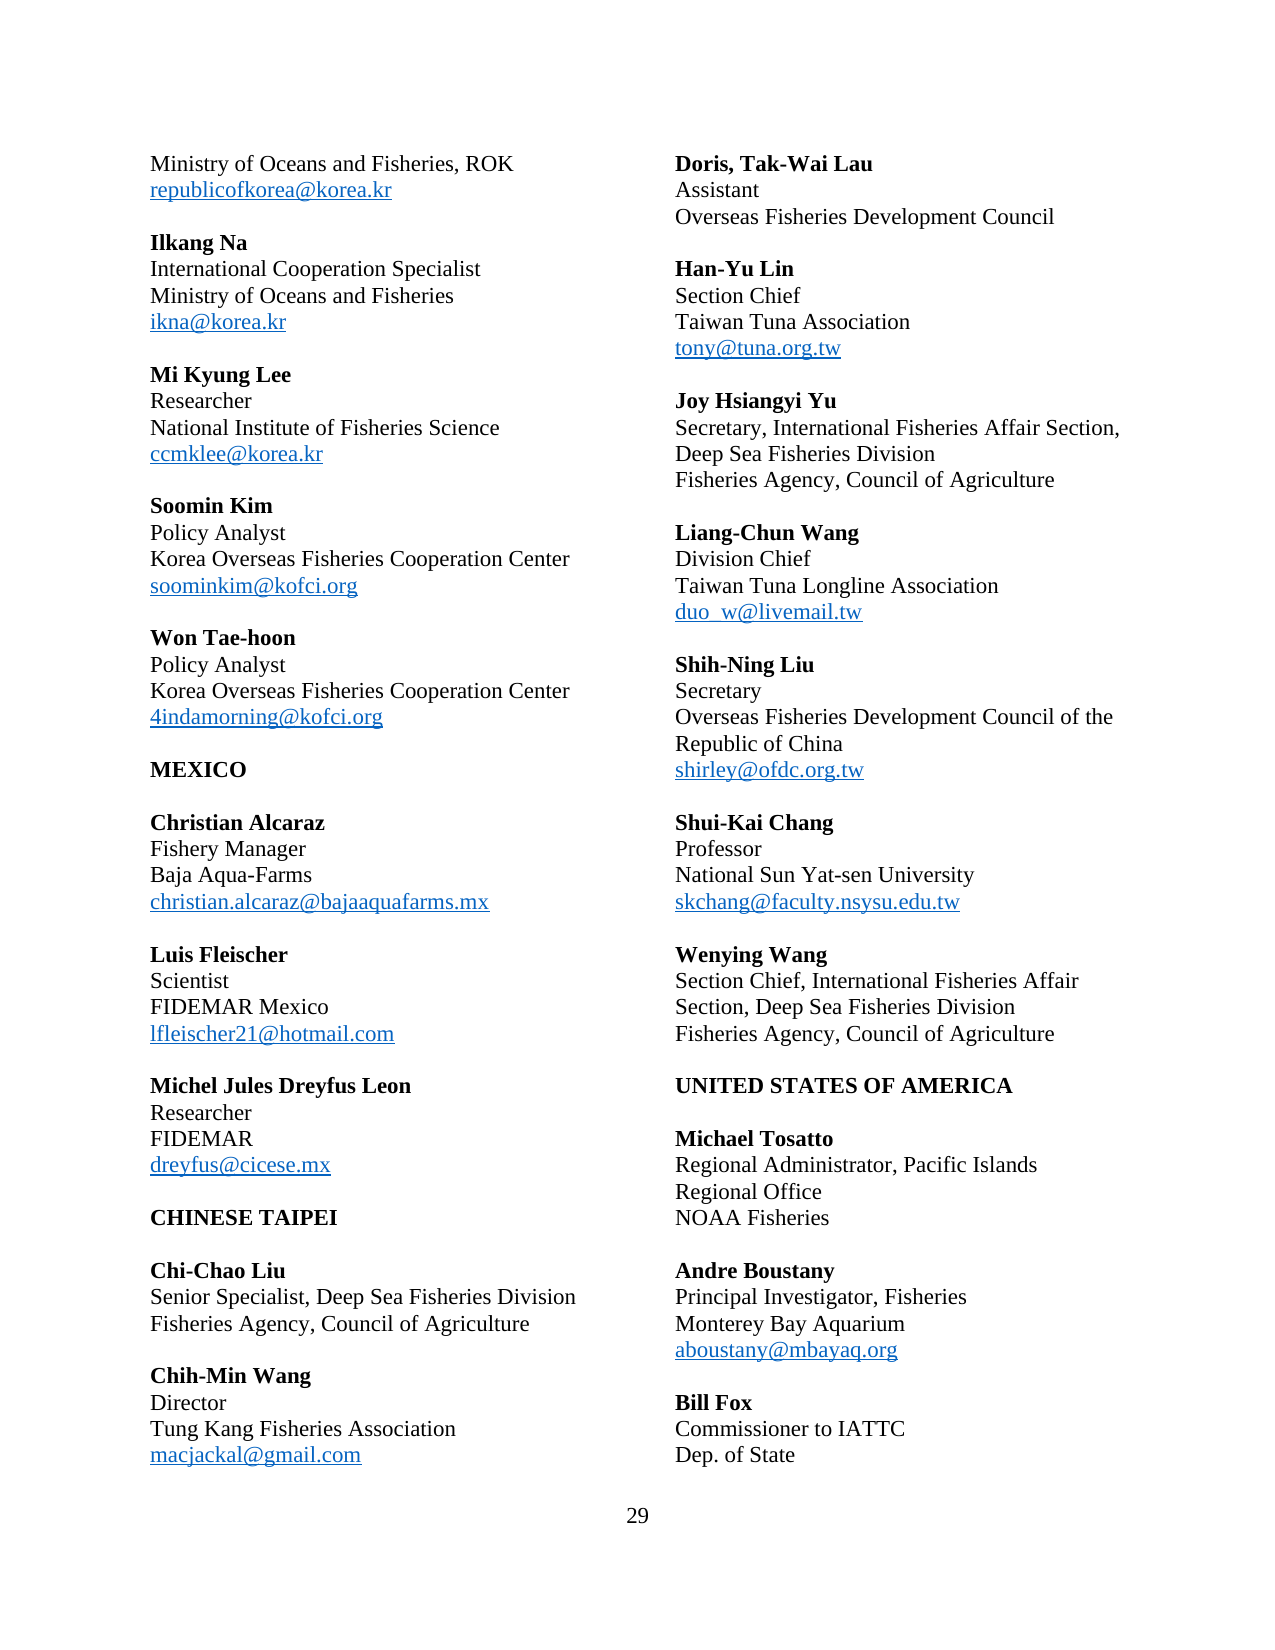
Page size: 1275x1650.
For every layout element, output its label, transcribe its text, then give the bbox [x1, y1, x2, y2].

text Researcher [150, 1099, 600, 1125]
text FIDEMAR [150, 1125, 600, 1151]
text tony@tuna.org.tw [675, 334, 1125, 361]
text Luis Fleischer [150, 941, 600, 967]
text Shih-Ning Liu [675, 651, 1125, 677]
text Tung Kang Fisheries Association [150, 1415, 600, 1441]
text Fishery Manager [150, 835, 600, 862]
text macjackal@gmail.com [150, 1441, 600, 1468]
text Shui-Kai Chang [675, 809, 1125, 835]
text Bill Fox [675, 1389, 1125, 1415]
text Baja Aqua-Farms [150, 862, 600, 888]
text Fisheries Agency, Council of Agriculture [675, 1020, 1125, 1046]
text Overseas Fisheries Development Council [675, 203, 1125, 229]
text Taiwan Tuna Longline Association [675, 572, 1125, 598]
text Overseas Fisheries Development Council of the Republic of China [675, 703, 1125, 756]
text Ilkang Na [150, 229, 600, 255]
text Regional Administrator, Pacific Islands Regional Office [675, 1151, 1125, 1204]
text Michel Jules Dreyfus Leon [150, 1072, 600, 1099]
text Ministry of Oceans and Fisheries [150, 282, 600, 308]
text Wenying Wang [675, 941, 1125, 967]
text Scientist [150, 967, 600, 993]
text United States of America [675, 1072, 1125, 1099]
text National Sun Yat-sen University [675, 862, 1125, 888]
text Fisheries Agency, Council of Agriculture [150, 1309, 600, 1336]
text Policy Analyst [150, 651, 600, 677]
text Chih-Min Wang [150, 1362, 600, 1389]
text Doris, Tak-Wai Lau [675, 150, 1125, 176]
text Division Chief [675, 545, 1125, 572]
text ccmklee@korea.kr [150, 440, 600, 466]
text Researcher [150, 387, 600, 413]
text dreyfus@cicese.mx [150, 1151, 600, 1178]
text Ministry of Oceans and Fisheries, ROK [150, 150, 600, 176]
text FIDEMAR Mexico [150, 993, 600, 1020]
text duo_w@livemail.tw [675, 598, 1125, 624]
text Soomin Kim [150, 493, 600, 519]
text Korea Overseas Fisheries Cooperation Center [150, 545, 600, 572]
text Chi-Chao Liu [150, 1257, 600, 1283]
text Secretary, International Fisheries Affair Section, Deep Sea Fisheries Division [675, 413, 1125, 466]
text Liang-Chun Wang [675, 519, 1125, 545]
text Section Chief, International Fisheries Affair Section, Deep Sea Fisheries Division [675, 967, 1125, 1020]
text National Institute of Fisheries Science [150, 413, 600, 440]
text Mi Kyung Lee [150, 361, 600, 387]
text Monterey Bay Aquarium [675, 1309, 1125, 1336]
text soominkim@kofci.org [150, 572, 600, 598]
text Policy Analyst [150, 519, 600, 545]
text Professor [675, 835, 1125, 862]
text skchang@faculty.nsysu.edu.tw [675, 888, 1125, 914]
text Korea Overseas Fisheries Cooperation Center [150, 677, 600, 703]
text Secretary [675, 677, 1125, 703]
text Dep. of State [675, 1441, 1125, 1468]
text Andre Boustany [675, 1257, 1125, 1283]
text ikna@korea.kr [150, 308, 600, 334]
text republicofkorea@korea.kr [150, 176, 600, 203]
text Senior Specialist, Deep Sea Fisheries Division [150, 1283, 600, 1309]
text NOAA Fisheries [675, 1204, 1125, 1231]
text 4indamorning@kofci.org [150, 703, 600, 730]
text Mexico [150, 756, 600, 782]
text Han-Yu Lin [675, 255, 1125, 282]
text Christian Alcaraz [150, 809, 600, 835]
text Chinese Taipei [150, 1204, 600, 1231]
text shirley@ofdc.org.tw [675, 756, 1125, 782]
text Director [150, 1389, 600, 1415]
text Assistant [675, 176, 1125, 203]
text Fisheries Agency, Council of Agriculture [675, 466, 1125, 493]
text Principal Investigator, Fisheries [675, 1283, 1125, 1309]
text Taiwan Tuna Association [675, 308, 1125, 334]
text Won Tae-hoon [150, 624, 600, 651]
text aboustany@mbayaq.org [675, 1336, 1125, 1362]
text christian.alcaraz@bajaaquafarms.mx [150, 888, 600, 914]
text Joy Hsiangyi Yu [675, 387, 1125, 413]
text lfleischer21@hotmail.com [150, 1020, 600, 1046]
text Section Chief [675, 282, 1125, 308]
text Michael Tosatto [675, 1125, 1125, 1151]
text Commissioner to IATTC [675, 1415, 1125, 1441]
text International Cooperation Specialist [150, 255, 600, 282]
